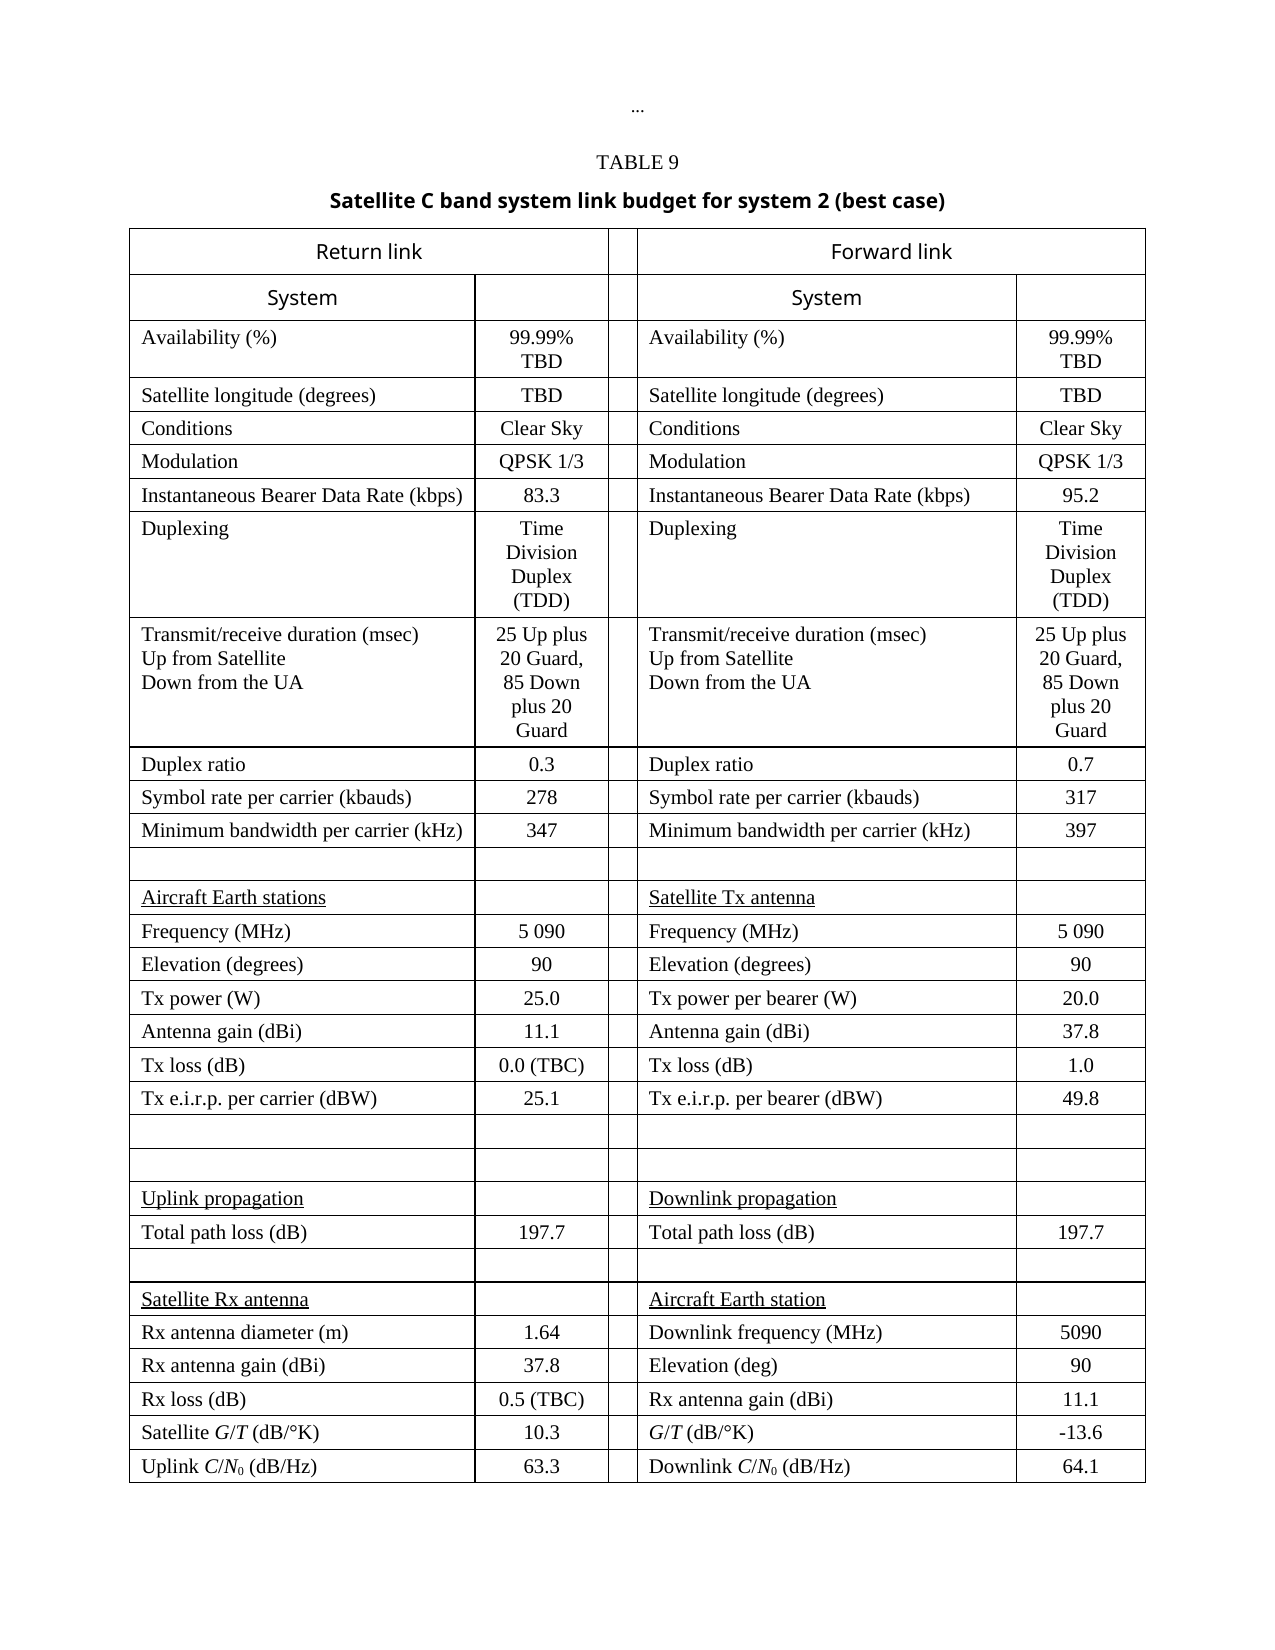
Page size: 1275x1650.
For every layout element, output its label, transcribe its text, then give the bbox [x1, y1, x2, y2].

table_cell [609, 1115, 637, 1148]
table_cell [609, 1383, 637, 1415]
table_cell Satellite Rx antenna [130, 1283, 474, 1315]
table_cell [476, 1283, 608, 1315]
table_cell 5090 [1017, 1316, 1145, 1348]
table_cell [476, 1182, 608, 1214]
table_cell Tx e.i.r.p. per bearer (dBW) [638, 1082, 1016, 1114]
table_cell [476, 1249, 608, 1281]
table_cell [609, 378, 637, 411]
table_cell 90 [476, 948, 608, 980]
table_cell [476, 1149, 608, 1181]
table_cell [476, 881, 608, 913]
table_cell 37.8 [1017, 1015, 1145, 1047]
table_cell 0.3 [476, 748, 608, 780]
table_cell [609, 948, 637, 980]
table_cell 397 [1017, 814, 1145, 847]
table_cell [609, 275, 637, 320]
table_cell Frequency (MHz) [638, 915, 1016, 947]
table_cell Instantaneous Bearer Data Rate (kbps) [130, 479, 474, 511]
table_cell 95.2 [1017, 479, 1145, 511]
table_cell Duplexing [130, 512, 474, 617]
table_cell 317 [1017, 781, 1145, 813]
table_cell [1017, 1182, 1145, 1214]
table_cell 90 [1017, 948, 1145, 980]
table_cell Transmit/receive duration (msec) Up from Satellite Down from the UA [130, 618, 474, 746]
table_cell [609, 1149, 637, 1181]
table_cell [638, 848, 1016, 880]
table_cell [609, 1416, 637, 1448]
table_cell [130, 1249, 474, 1281]
table_cell [609, 1182, 637, 1214]
table_cell [609, 1015, 637, 1047]
table_cell Rx antenna gain (dBi) [130, 1349, 474, 1382]
table_cell Duplex ratio [638, 748, 1016, 780]
table_cell 5 090 [476, 915, 608, 947]
table_cell Time Division Duplex (TDD) [1017, 512, 1145, 617]
table_cell Modulation [638, 445, 1016, 478]
table_cell QPSK 1/3 [476, 445, 608, 478]
table_cell [609, 618, 637, 746]
table_cell 99.99% TBD [1017, 321, 1145, 377]
table_cell Clear Sky [1017, 412, 1145, 444]
table_cell [609, 881, 637, 913]
table_cell Rx antenna diameter (m) [130, 1316, 474, 1348]
table_cell 63.3 [476, 1450, 608, 1482]
table_cell Elevation (degrees) [638, 948, 1016, 980]
table_cell [1017, 881, 1145, 913]
table_cell Duplex ratio [130, 748, 474, 780]
table_cell Total path loss (dB) [638, 1216, 1016, 1248]
table_cell 83.3 [476, 479, 608, 511]
table_cell Conditions [130, 412, 474, 444]
table_cell Uplink C/N0 (dB/Hz) [130, 1450, 474, 1482]
table_cell [609, 1216, 637, 1248]
table_cell Symbol rate per carrier (kbauds) [130, 781, 474, 813]
table_cell [609, 814, 637, 847]
table_cell Tx e.i.r.p. per carrier (dBW) [130, 1082, 474, 1114]
table_cell Satellite longitude (degrees) [638, 378, 1016, 411]
table_cell Downlink propagation [638, 1182, 1016, 1214]
table_cell 99.99% TBD [476, 321, 608, 377]
table_cell 10.3 [476, 1416, 608, 1448]
table_cell 0.7 [1017, 748, 1145, 780]
table_cell Tx power (W) [130, 981, 474, 1014]
table_cell Antenna gain (dBi) [638, 1015, 1016, 1047]
table_cell Minimum bandwidth per carrier (kHz) [130, 814, 474, 847]
table_cell 25 Up plus 20 Guard, 85 Down plus 20 Guard [476, 618, 608, 746]
table_cell 1.0 [1017, 1048, 1145, 1081]
table_cell [609, 1283, 637, 1315]
table_cell Tx loss (dB) [638, 1048, 1016, 1081]
table_header Return link [130, 229, 608, 274]
table_cell 11.1 [476, 1015, 608, 1047]
table_cell [609, 412, 637, 444]
table_cell [609, 748, 637, 780]
table_cell [1017, 1249, 1145, 1281]
table_cell [476, 1115, 608, 1148]
table_cell Satellite Tx antenna [638, 881, 1016, 913]
table_cell Aircraft Earth stations [130, 881, 474, 913]
table_cell [1017, 1283, 1145, 1315]
table_cell [130, 1115, 474, 1148]
table_cell Downlink frequency (MHz) [638, 1316, 1016, 1348]
table_cell [476, 848, 608, 880]
table_cell TBD [1017, 378, 1145, 411]
table_cell Total path loss (dB) [130, 1216, 474, 1248]
table_cell 90 [1017, 1349, 1145, 1382]
table_cell [609, 981, 637, 1014]
table_header Forward link [638, 229, 1145, 274]
table_cell Tx power per bearer (W) [638, 981, 1016, 1014]
table_cell Elevation (deg) [638, 1349, 1016, 1382]
table_cell 1.64 [476, 1316, 608, 1348]
table_cell [638, 1249, 1016, 1281]
table_cell Duplexing [638, 512, 1016, 617]
table_cell [1017, 1115, 1145, 1148]
table_cell 11.1 [1017, 1383, 1145, 1415]
table_cell 0.5 (TBC) [476, 1383, 608, 1415]
table_cell [609, 1249, 637, 1281]
table_cell Modulation [130, 445, 474, 478]
table_cell 5 090 [1017, 915, 1145, 947]
table_cell [1017, 275, 1145, 320]
table_cell G/T (dB/°K) [638, 1416, 1016, 1448]
table_cell Instantaneous Bearer Data Rate (kbps) [638, 479, 1016, 511]
table_cell Aircraft Earth station [638, 1283, 1016, 1315]
table_cell 0.0 (TBC) [476, 1048, 608, 1081]
table_cell 49.8 [1017, 1082, 1145, 1114]
table_cell Tx loss (dB) [130, 1048, 474, 1081]
table_cell 25 Up plus 20 Guard, 85 Down plus 20 Guard [1017, 618, 1145, 746]
table_cell [609, 781, 637, 813]
table_cell 347 [476, 814, 608, 847]
table_cell Clear Sky [476, 412, 608, 444]
table_cell TBD [476, 378, 608, 411]
table_cell Frequency (MHz) [130, 915, 474, 947]
table_cell [609, 321, 637, 377]
table_cell Downlink C/N0 (dB/Hz) [638, 1450, 1016, 1482]
table_header [609, 229, 637, 274]
text Satellite C band system link budget for system 2 (best case) [150, 187, 1125, 215]
table_cell [609, 1316, 637, 1348]
table_cell Elevation (degrees) [130, 948, 474, 980]
table_cell [609, 1450, 637, 1482]
table_cell [476, 275, 608, 320]
table_cell [609, 479, 637, 511]
table_cell [609, 512, 637, 617]
table_cell 20.0 [1017, 981, 1145, 1014]
table_cell [130, 848, 474, 880]
table_cell 278 [476, 781, 608, 813]
table_cell Availability (%) [638, 321, 1016, 377]
table_cell Symbol rate per carrier (kbauds) [638, 781, 1016, 813]
table_cell [130, 1149, 474, 1181]
table_cell [609, 915, 637, 947]
table_cell 37.8 [476, 1349, 608, 1382]
table_cell Rx antenna gain (dBi) [638, 1383, 1016, 1415]
table_cell 64.1 [1017, 1450, 1145, 1482]
table_cell [1017, 848, 1145, 880]
table_cell -13.6 [1017, 1416, 1145, 1448]
table_cell [609, 1048, 637, 1081]
table_cell System [130, 275, 474, 320]
table_cell [1017, 1149, 1145, 1181]
table_cell 197.7 [476, 1216, 608, 1248]
table_cell Satellite longitude (degrees) [130, 378, 474, 411]
table_cell [609, 1349, 637, 1382]
table_cell Transmit/receive duration (msec) Up from Satellite Down from the UA [638, 618, 1016, 746]
table_cell [609, 445, 637, 478]
table_cell 25.1 [476, 1082, 608, 1114]
table_cell [638, 1149, 1016, 1181]
table_cell Rx loss (dB) [130, 1383, 474, 1415]
table_cell [609, 848, 637, 880]
table_cell Minimum bandwidth per carrier (kHz) [638, 814, 1016, 847]
table_cell QPSK 1/3 [1017, 445, 1145, 478]
table_cell Satellite G/T (dB/°K) [130, 1416, 474, 1448]
table_cell Antenna gain (dBi) [130, 1015, 474, 1047]
text TABLE 9 [150, 150, 1125, 174]
table_cell [609, 1082, 637, 1114]
table_cell [638, 1115, 1016, 1148]
table_cell Conditions [638, 412, 1016, 444]
table_cell System [638, 275, 1016, 320]
table_cell Time Division Duplex (TDD) [476, 512, 608, 617]
table_cell 25.0 [476, 981, 608, 1014]
table_cell Availability (%) [130, 321, 474, 377]
table_cell 197.7 [1017, 1216, 1145, 1248]
table_cell Uplink propagation [130, 1182, 474, 1214]
